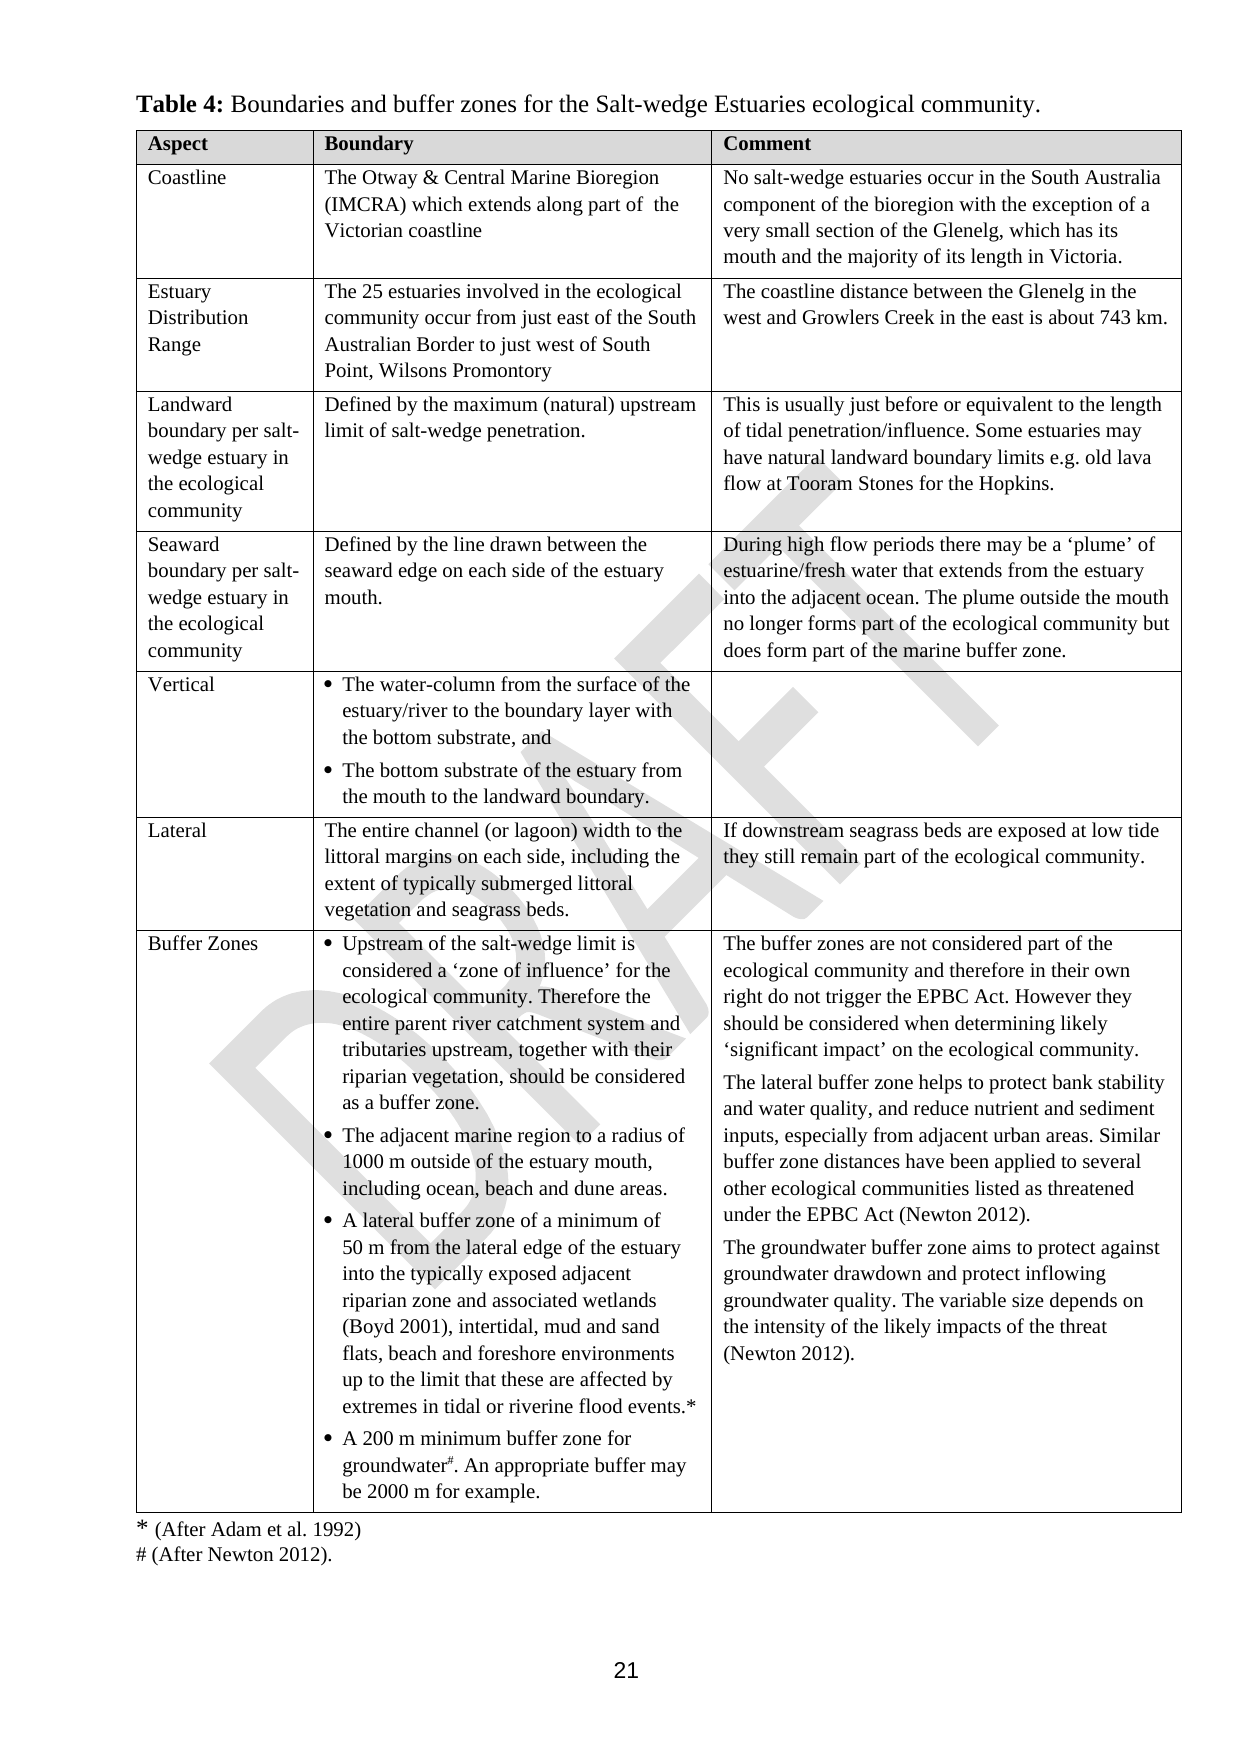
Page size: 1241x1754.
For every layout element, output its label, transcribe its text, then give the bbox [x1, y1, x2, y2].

table_cell Defined by the maximum (natural) upstream limit of salt-wedge penetration. [314, 392, 711, 531]
table_cell Landward boundary per salt-wedge estuary in the ecological community [137, 392, 313, 531]
table_cell Upstream of the salt-wedge limit is considered a ‘zone of influence’ for the ecological community. Therefore the entire parent river catchment system and tributaries upstream, together with their riparian vegetation, should be considered as a buffer zone. The adjacent marine region to a radius of 1000 m outside of the estuary mouth, including ocean, beach and dune areas. A lateral buffer zone of a minimum of 50 m from the lateral edge of the estuary into the typically exposed adjacent riparian zone and associated wetlands (Boyd 2001), intertidal, mud and sand flats, beach and foreshore environments up to the limit that these are affected by extremes in tidal or riverine flood events.* A 200 m minimum buffer zone for groundwater#. An appropriate buffer may be 2000 m for example. [314, 931, 711, 1512]
table_cell This is usually just before or equivalent to the length of tidal penetration/influence. Some estuaries may have natural landward boundary limits e.g. old lava flow at Tooram Stones for the Hopkins. [712, 392, 1181, 531]
table_cell The Otway & Central Marine Bioregion (IMCRA) which extends along part of the Victorian coastline [314, 165, 711, 278]
table_cell Lateral [137, 818, 313, 930]
table_cell If downstream seagrass beds are exposed at low tide they still remain part of the ecological community. [712, 818, 1181, 930]
table_header Comment [712, 131, 1181, 164]
text Table 4: Boundaries and buffer zones for the Salt-wedge Estuaries ecological community. [136, 89, 1116, 117]
table_cell Buffer Zones [137, 931, 313, 1512]
table_cell Defined by the line drawn between the seaward edge on each side of the estuary mouth. [314, 532, 711, 671]
table_cell Vertical [137, 672, 313, 817]
table_cell The water-column from the surface of the estuary/river to the boundary layer with the bottom substrate, and The bottom substrate of the estuary from the mouth to the landward boundary. [314, 672, 711, 817]
table_header Boundary [314, 131, 711, 164]
table_header Aspect [137, 131, 313, 164]
text # (After Newton 2012). [136, 1542, 1116, 1566]
table_cell The 25 estuaries involved in the ecological community occur from just east of the South Australian Border to just west of South Point, Wilsons Promontory [314, 279, 711, 391]
table_cell During high flow periods there may be a ‘plume’ of estuarine/fresh water that extends from the estuary into the adjacent ocean. The plume outside the mouth no longer forms part of the ecological community but does form part of the marine buffer zone. [712, 532, 1181, 671]
table_cell The entire channel (or lagoon) width to the littoral margins on each side, including the extent of typically submerged littoral vegetation and seagrass beds. [314, 818, 711, 930]
table_cell Estuary Distribution Range [137, 279, 313, 391]
table_cell The buffer zones are not considered part of the ecological community and therefore in their own right do not trigger the EPBC Act. However they should be considered when determining likely ‘significant impact’ on the ecological community. The lateral buffer zone helps to protect bank stability and water quality, and reduce nutrient and sediment inputs, especially from adjacent urban areas. Similar buffer zone distances have been applied to several other ecological communities listed as threatened under the EPBC Act (Newton 2012). The groundwater buffer zone aims to protect against groundwater drawdown and protect inflowing groundwater quality. The variable size depends on the intensity of the likely impacts of the threat (Newton 2012). [712, 931, 1181, 1512]
table_cell Coastline [137, 165, 313, 278]
table_cell The coastline distance between the Glenelg in the west and Growlers Creek in the east is about 743 km. [712, 279, 1181, 391]
text * (After Adam et al. 1992) [136, 1513, 1116, 1542]
table_cell Seaward boundary per salt-wedge estuary in the ecological community [137, 532, 313, 671]
table_cell No salt-wedge estuaries occur in the South Australia component of the bioregion with the exception of a very small section of the Glenelg, which has its mouth and the majority of its length in Victoria. [712, 165, 1181, 278]
table_cell [712, 672, 1181, 817]
